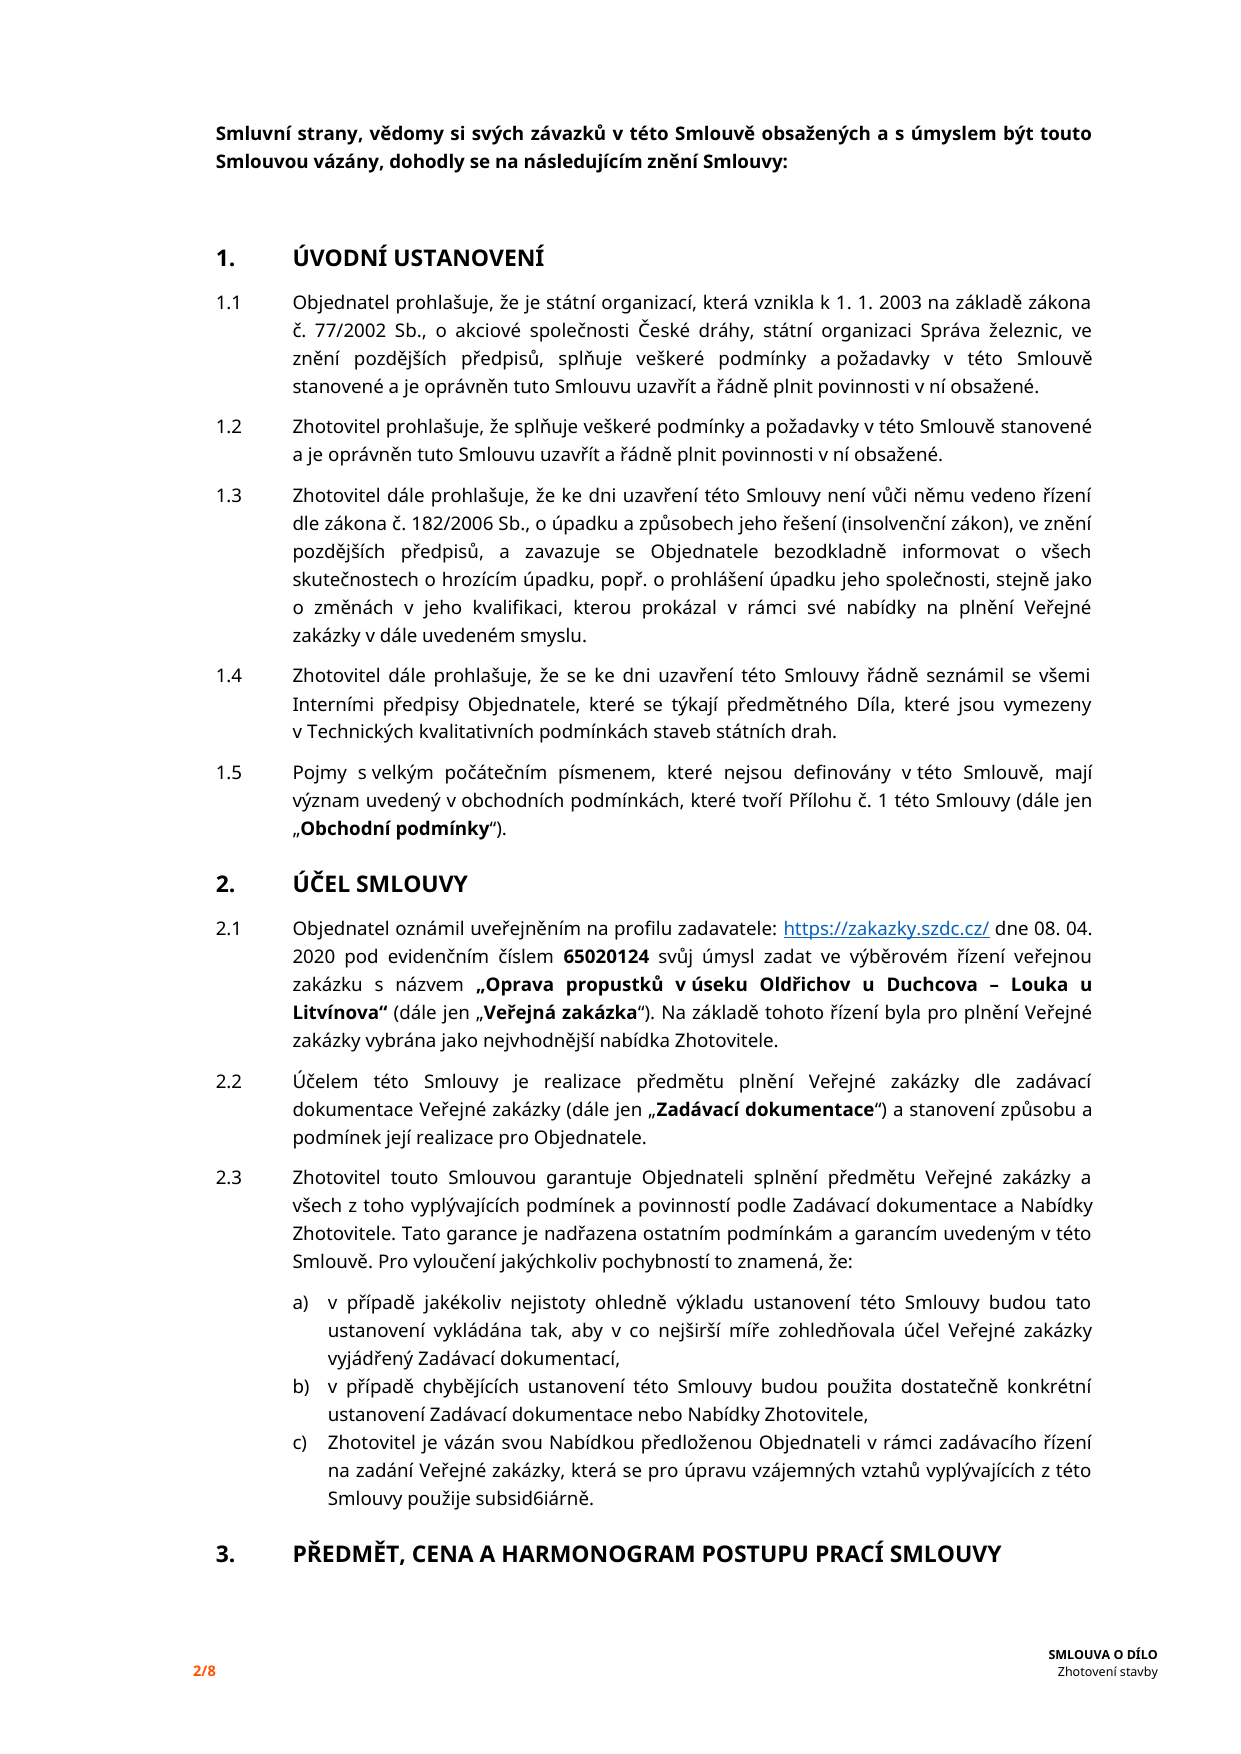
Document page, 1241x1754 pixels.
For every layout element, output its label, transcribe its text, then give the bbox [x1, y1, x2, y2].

text v případě chybějících ustanovení této Smlouvy budou použita dostatečně konkrétní ustanovení Zadávací dokumentace nebo Nabídky Zhotovitele, [292, 1373, 1093, 1427]
text Účelem této Smlouvy je realizace předmětu plnění Veřejné zakázky dle zadávací dokumentace Veřejné zakázky (dále jen „Zadávací dokumentace“) a stanovení způsobu a podmínek její realizace pro Objednatele. [216, 1068, 1093, 1149]
text Zhotovitel dále prohlašuje, že ke dni uzavření této Smlouvy není vůči němu vedeno řízení dle zákona č. 182/2006 Sb., o úpadku a způsobech jeho řešení (insolvenční zákon), ve znění pozdějších předpisů, a zavazuje se Objednatele bezodkladně informovat o všech skutečnostech o hrozícím úpadku, popř. o prohlášení úpadku jeho společnosti, stejně jako o změnách v jeho kvalifikaci, kterou prokázal v rámci své nabídky na plnění Veřejné zakázky v dále uvedeném smyslu. [216, 482, 1093, 648]
text Smluvní strany, vědomy si svých závazků v této Smlouvě obsažených a s úmyslem být touto Smlouvou vázány, dohodly se na následujícím znění Smlouvy: [216, 121, 1093, 174]
text Zhotovitel dále prohlašuje, že se ke dni uzavření této Smlouvy řádně seznámil se všemi Interními předpisy Objednatele, které se týkají předmětného Díla, které jsou vymezeny v Technických kvalitativních podmínkách staveb státních drah. [216, 663, 1093, 744]
text ÚČEL SMLOUVY [216, 868, 1093, 900]
text Zhotovitel je vázán svou Nabídkou předloženou Objednateli v rámci zadávacího řízení na zadání Veřejné zakázky, která se pro úpravu vzájemných vztahů vyplývajících z této Smlouvy použije subsid6iárně. [292, 1429, 1093, 1511]
text Zhotovitel touto Smlouvou garantuje Objednateli splnění předmětu Veřejné zakázky a všech z toho vyplývajících podmínek a povinností podle Zadávací dokumentace a Nabídky Zhotovitele. Tato garance je nadřazena ostatním podmínkám a garancím uvedeným v této Smlouvě. Pro vyloučení jakýchkoliv pochybností to znamená, že: [216, 1164, 1093, 1274]
text PŘEDMĚT, CENA A HARMONOGRAM POSTUPU PRACÍ SMLOUVY [216, 1538, 1093, 1569]
text Pojmy s velkým počátečním písmenem, které nejsou definovány v této Smlouvě, mají význam uvedený v obchodních podmínkách, které tvoří Přílohu č. 1 této Smlouvy (dále jen „Obchodní podmínky“). [216, 759, 1093, 841]
text v případě jakékoliv nejistoty ohledně výkladu ustanovení této Smlouvy budou tato ustanovení vykládána tak, aby v co nejširší míře zohledňovala účel Veřejné zakázky vyjádřený Zadávací dokumentací, [292, 1289, 1093, 1371]
text Objednatel prohlašuje, že je státní organizací, která vznikla k 1. 1. 2003 na základě zákona č. 77/2002 Sb., o akciové společnosti České dráhy, státní organizaci Správa železnic, ve znění pozdějších předpisů, splňuje veškeré podmínky a požadavky v této Smlouvě stanovené a je oprávněn tuto Smlouvu uzavřít a řádně plnit povinnosti v ní obsažené. [216, 289, 1093, 399]
text ÚVODNÍ USTANOVENÍ [216, 242, 1093, 273]
text Zhotovitel prohlašuje, že splňuje veškeré podmínky a požadavky v této Smlouvě stanovené a je oprávněn tuto Smlouvu uzavřít a řádně plnit povinnosti v ní obsažené. [216, 414, 1093, 467]
text Objednatel oznámil uveřejněním na profilu zadavatele: https://zakazky.szdc.cz/ dne 08. 04. 2020 pod evidenčním číslem 65020124 svůj úmysl zadat ve výběrovém řízení veřejnou zakázku s názvem „Oprava propustků v úseku Oldřichov u Duchcova – Louka u Litvínova“ (dále jen „Veřejná zakázka“). Na základě tohoto řízení byla pro plnění Veřejné zakázky vybrána jako nejvhodnější nabídka Zhotovitele. [216, 915, 1093, 1053]
